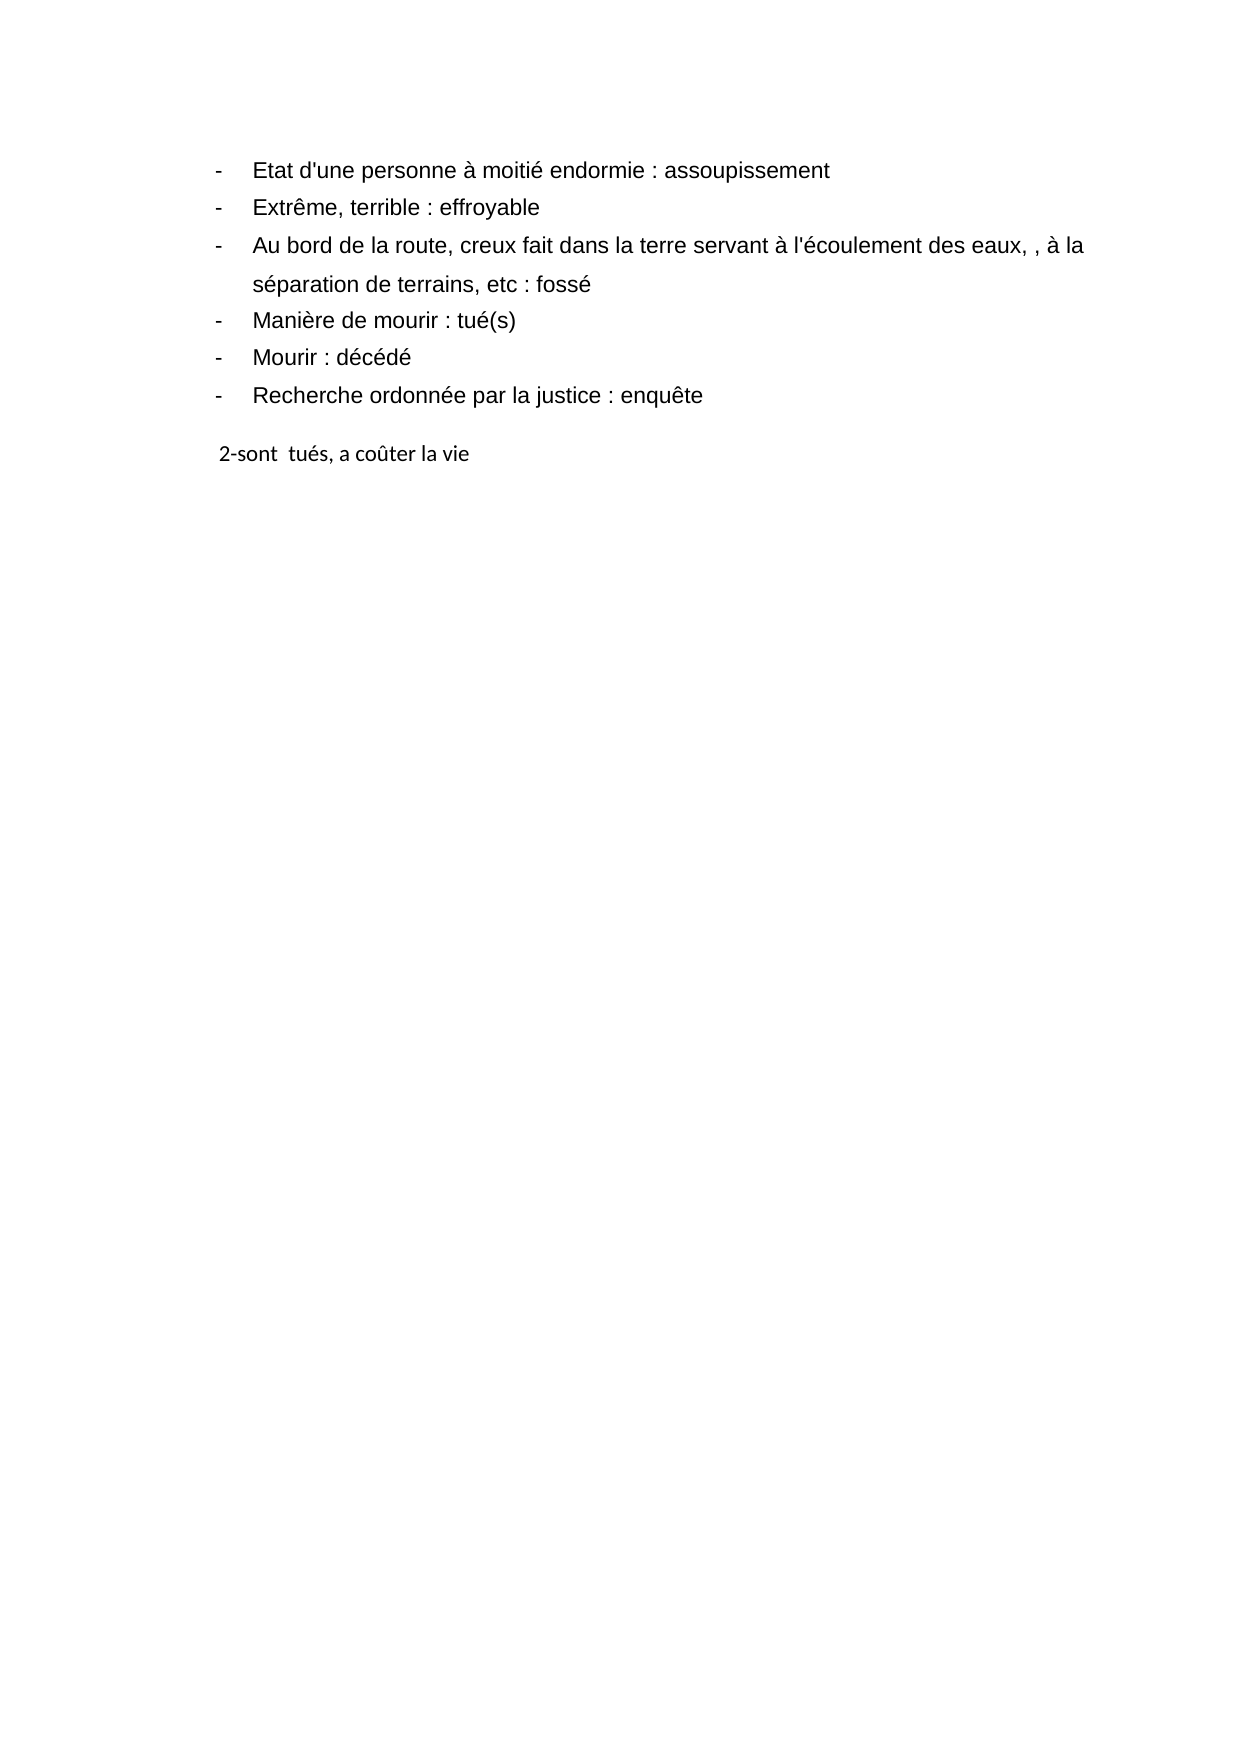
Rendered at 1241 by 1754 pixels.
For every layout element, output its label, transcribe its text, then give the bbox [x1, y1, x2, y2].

text 2-sont tués, a coûter la vie [142, 439, 1063, 467]
list Manière de mourir : tué(s) [215, 298, 1107, 335]
list Etat d'une personne à moitié endormie : assoupissement [215, 148, 1107, 185]
list Recherche ordonnée par la justice : enquête [215, 373, 1107, 410]
list Mourir : décédé [215, 335, 1107, 373]
list Extrême, terrible : effroyable [215, 185, 1107, 223]
list Au bord de la route, creux fait dans la terre servant à l'écoulement des eaux, , à la séparation de terrains, etc : fossé [215, 223, 1107, 298]
